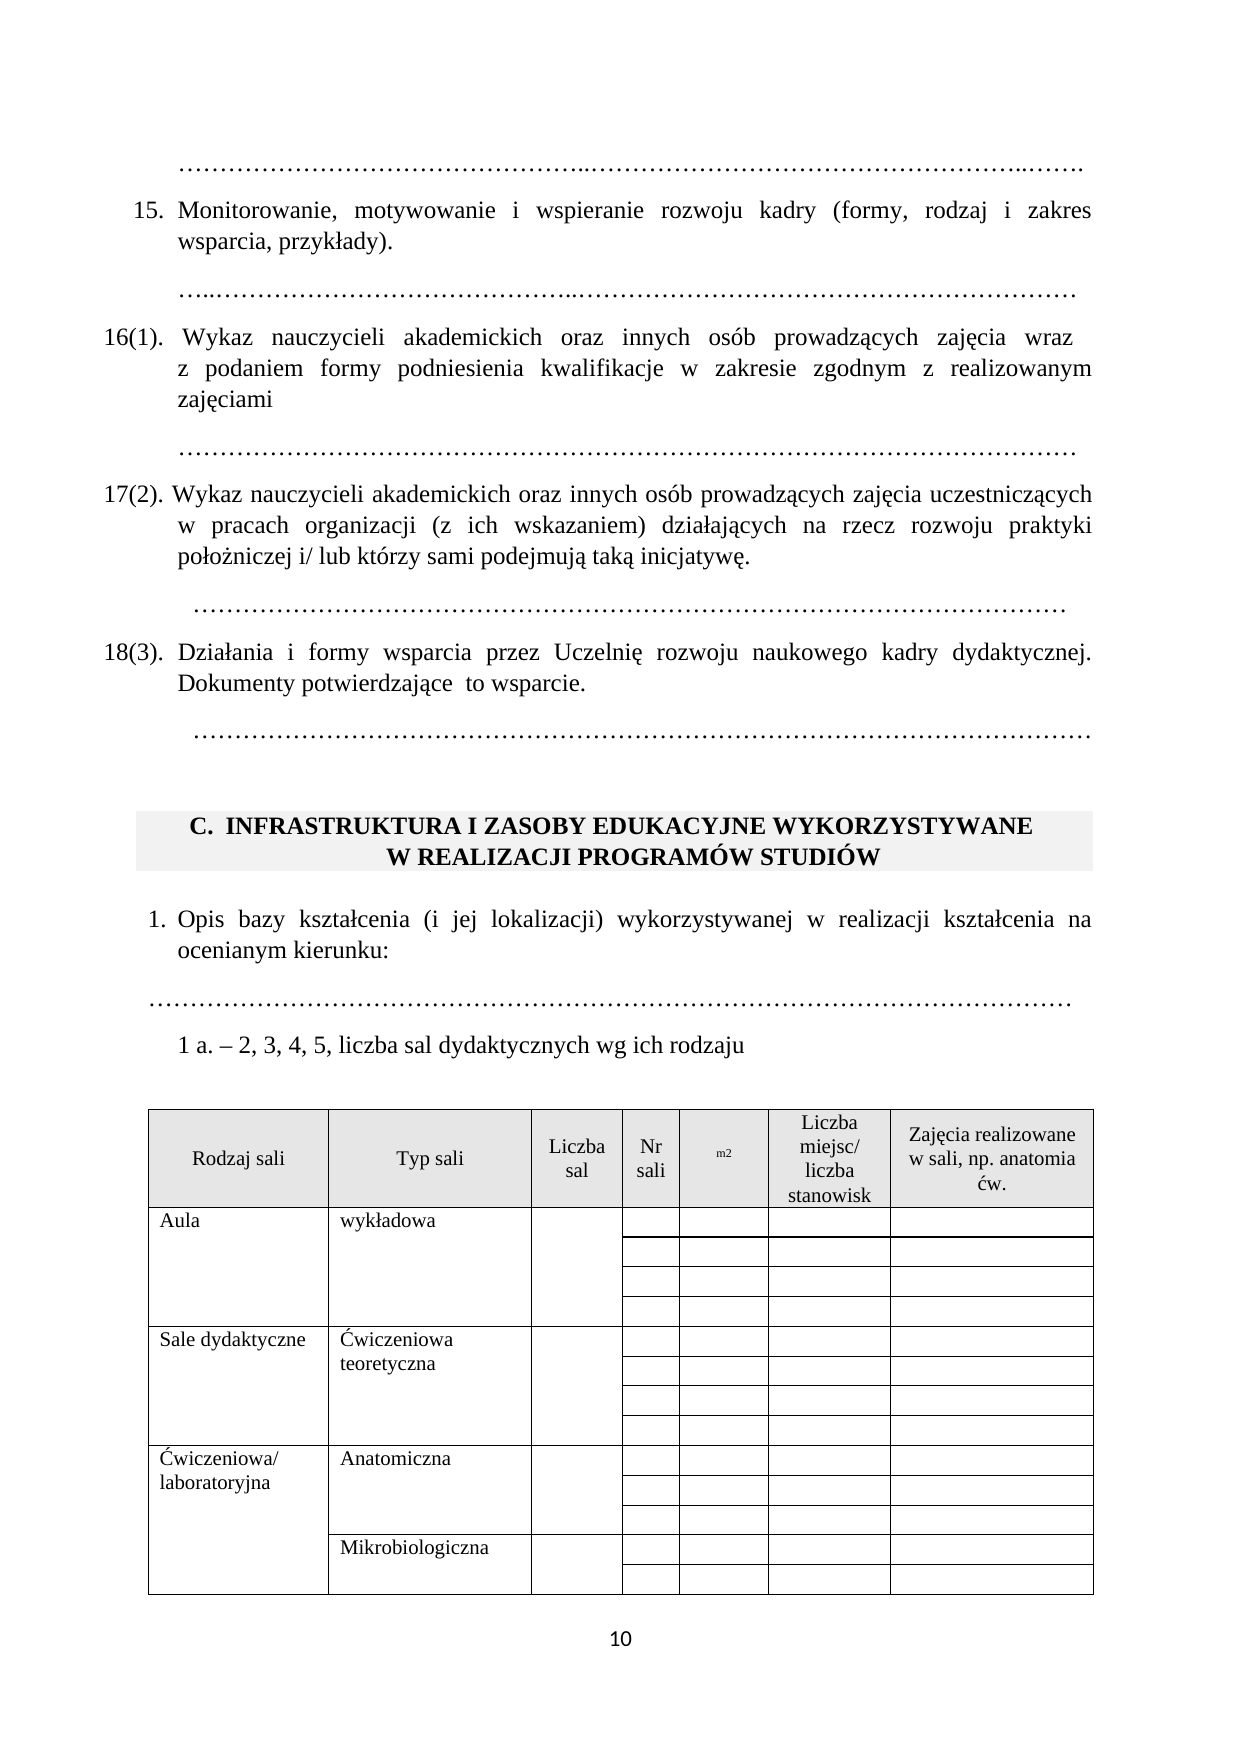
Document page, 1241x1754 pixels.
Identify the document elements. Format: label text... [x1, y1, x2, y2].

table_header Liczba sal [532, 1110, 622, 1207]
table_header m2 [680, 1110, 768, 1207]
table_cell [623, 1416, 679, 1445]
table_cell [891, 1565, 1093, 1594]
table_cell [680, 1416, 768, 1445]
table_cell [769, 1446, 890, 1475]
table_cell [891, 1416, 1093, 1445]
table_cell [769, 1297, 890, 1326]
table_cell [623, 1565, 679, 1594]
table_header Nr sali [623, 1110, 679, 1207]
table_cell [623, 1535, 679, 1564]
table_cell [680, 1535, 768, 1564]
table_cell [532, 1327, 622, 1445]
list INFRASTRUKTURA I ZASOBY EDUKACYJNE WYKORZYSTYWANE W REALIZACJI PROGRAMÓW STUDIÓW [136, 811, 1093, 871]
table_cell [891, 1267, 1093, 1296]
table_cell [680, 1506, 768, 1534]
table_cell [680, 1476, 768, 1504]
table_cell [623, 1208, 679, 1236]
table_cell [680, 1357, 768, 1385]
table_cell [769, 1506, 890, 1534]
table_cell [891, 1386, 1093, 1415]
table_cell wykładowa [329, 1208, 531, 1326]
table_cell [769, 1535, 890, 1564]
table_header Zajęcia realizowane w sali, np. anatomia ćw. [891, 1110, 1093, 1207]
table_header Liczba miejsc/ liczba stanowisk [769, 1110, 890, 1207]
table_cell [891, 1327, 1093, 1356]
table_cell [769, 1327, 890, 1356]
table_cell [891, 1238, 1093, 1266]
table_cell [680, 1208, 768, 1236]
text 18(3). Działania i formy wsparcia przez Uczelnię rozwoju naukowego kadry dydaktycznej. Dokumenty potwierdzające to wsparcie. [103, 637, 1093, 697]
table_cell [532, 1208, 622, 1326]
table_cell [891, 1506, 1093, 1534]
table_cell [891, 1357, 1093, 1385]
table_cell Anatomiczna [329, 1446, 531, 1534]
text ……………………………………………………………………………………………… [177, 432, 1093, 460]
list 1 a. – 2, 3, 4, 5, liczba sal dydaktycznych wg ich rodzaju [177, 1031, 1093, 1059]
table_cell [623, 1357, 679, 1385]
table_cell [680, 1297, 768, 1326]
table_cell [623, 1238, 679, 1266]
table_cell [891, 1446, 1093, 1475]
table_cell [769, 1565, 890, 1594]
table_cell [680, 1446, 768, 1475]
table_cell [891, 1476, 1093, 1504]
text 16(1). Wykaz nauczycieli akademickich oraz innych osób prowadzących zajęcia wraz z podaniem formy podniesienia kwalifikacje w zakresie zgodnym z realizowanym zajęciami [103, 322, 1093, 413]
table_cell Aula [149, 1208, 328, 1326]
list Monitorowanie, motywowanie i wspieranie rozwoju kadry (formy, rodzaj i zakres wsparcia, przykłady). [133, 195, 1093, 255]
table_cell [680, 1327, 768, 1356]
text …………………………………………………………………………………………… [177, 589, 1093, 618]
table_cell [680, 1238, 768, 1266]
table_cell [891, 1297, 1093, 1326]
table_cell [623, 1386, 679, 1415]
text …………………………………………..……………………………………………..……. [177, 148, 1093, 176]
table_cell [769, 1386, 890, 1415]
table_cell [891, 1208, 1093, 1236]
table_cell [532, 1535, 622, 1594]
table_cell [623, 1506, 679, 1534]
table_header Typ sali [329, 1110, 531, 1207]
table_cell [769, 1267, 890, 1296]
table_cell [769, 1476, 890, 1504]
table_cell [680, 1565, 768, 1594]
list 17(2). Wykaz nauczycieli akademickich oraz innych osób prowadzących zajęcia uczestniczących w pracach organizacji (z ich wskazaniem) działających na rzecz rozwoju praktyki położniczej i/ lub którzy sami podejmują taką inicjatywę. [103, 479, 1093, 570]
text ………………………………………………………………………………………………… [148, 983, 1093, 1012]
table_cell [680, 1386, 768, 1415]
text …..……………………………………..…………………………………………………… [177, 274, 1093, 303]
list Opis bazy kształcenia (i jej lokalizacji) wykorzystywanej w realizacji kształcenia na ocenianym kierunku: [148, 904, 1093, 964]
list ……………………………………………………………………………………………… [192, 716, 1093, 744]
table_cell Ćwiczeniowa teoretyczna [329, 1327, 531, 1445]
table_cell [623, 1267, 679, 1296]
table_cell Mikrobiologiczna [329, 1535, 531, 1594]
table_cell [623, 1476, 679, 1504]
table_cell [623, 1446, 679, 1475]
table_header Rodzaj sali [149, 1110, 328, 1207]
table_cell Sale dydaktyczne [149, 1327, 328, 1445]
table_cell [769, 1208, 890, 1236]
table_cell [769, 1416, 890, 1445]
table_cell [680, 1267, 768, 1296]
table_cell Ćwiczeniowa/ laboratoryjna [149, 1446, 328, 1594]
table_cell [769, 1238, 890, 1266]
table_cell [623, 1327, 679, 1356]
table_cell [623, 1297, 679, 1326]
table_cell [891, 1535, 1093, 1564]
table_cell [769, 1357, 890, 1385]
table_cell [532, 1446, 622, 1534]
